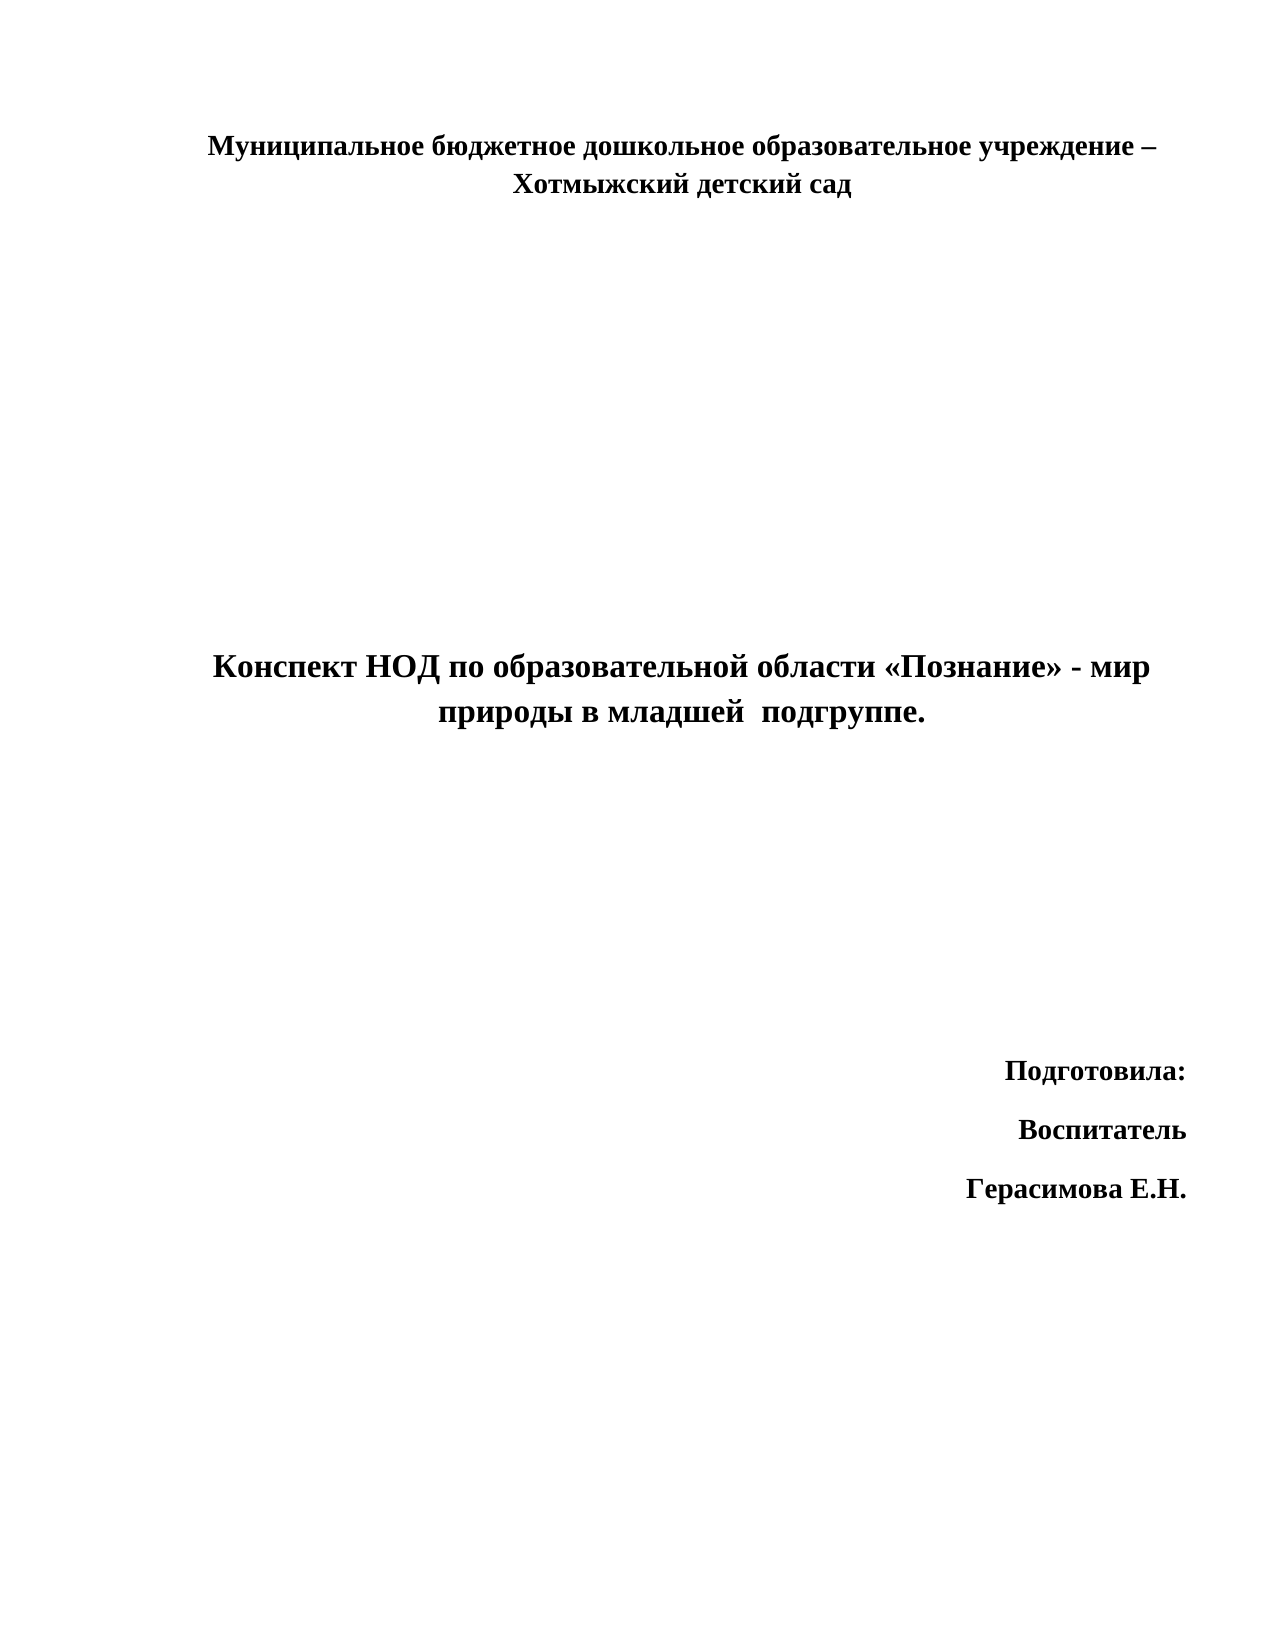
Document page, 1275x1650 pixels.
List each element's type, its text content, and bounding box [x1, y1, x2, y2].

text Воспитатель [177, 1112, 1186, 1146]
text Муниципальное бюджетное дошкольное образовательное учреждение – Хотмыжский детский сад [177, 128, 1186, 200]
text Подготовила: [177, 1053, 1186, 1086]
text Конспект НОД по образовательной области «Познание» - мир природы в младшей подгруппе. [177, 647, 1186, 729]
text Герасимова Е.Н. [177, 1171, 1186, 1205]
